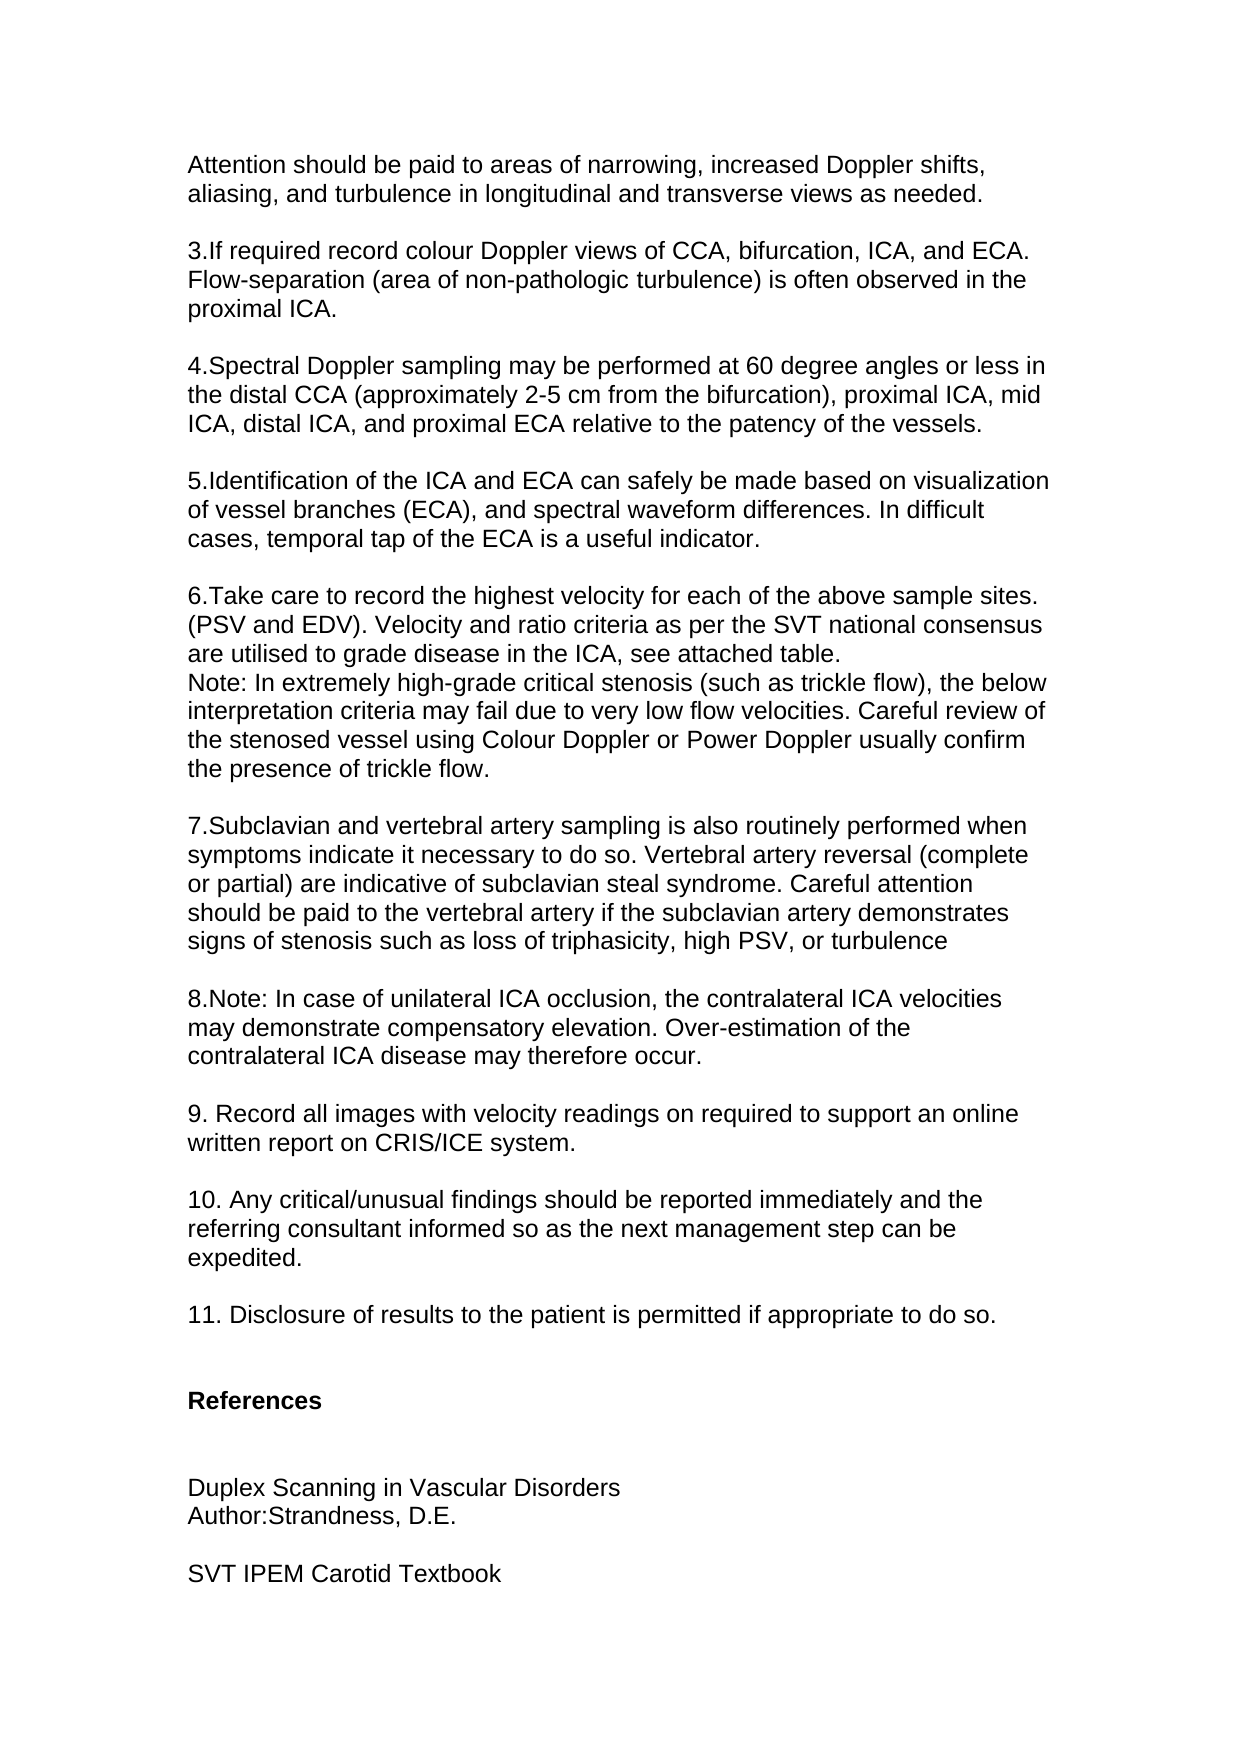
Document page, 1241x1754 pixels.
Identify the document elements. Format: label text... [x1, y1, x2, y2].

text Note: In extremely high-grade critical stenosis (such as trickle flow), the below interpretation criteria may fail due to very low flow velocities. Careful review of the stenosed vessel using Colour Doppler or Power Doppler usually confirm the presence of trickle flow. [187, 667, 1053, 782]
text 3.If required record colour Doppler views of CCA, bifurcation, ICA, and ECA. Flow-separation (area of non-pathologic turbulence) is often observed in the proximal ICA. 4.Spectral Doppler sampling may be performed at 60 degree angles or less in the distal CCA (approximately 2-5 cm from the bifurcation), proximal ICA, mid ICA, distal ICA, and proximal ECA relative to the patency of the vessels. [187, 236, 1053, 437]
text References [187, 1386, 1053, 1415]
text 11. Disclosure of results to the patient is permitted if appropriate to do so. [187, 1300, 1053, 1386]
text 10. Any critical/unusual findings should be reported immediately and the referring consultant informed so as the next management step can be expedited. [187, 1185, 1053, 1271]
text 9. Record all images with velocity readings on required to support an online written report on CRIS/ICE system. [187, 1099, 1053, 1156]
text 5.Identification of the ICA and ECA can safely be made based on visualization of vessel branches (ECA), and spectral waveform differences. In difficult cases, temporal tap of the ECA is a useful indicator. [187, 466, 1053, 552]
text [187, 150, 1053, 207]
text 8.Note: In case of unilateral ICA occlusion, the contralateral ICA velocities may demonstrate compensatory elevation. Over-estimation of the contralateral ICA disease may therefore occur. [187, 955, 1053, 1070]
text SVT IPEM Carotid Textbook [187, 1559, 1053, 1587]
text Duplex Scanning in Vascular Disorders Author:Strandness, D.E. [187, 1415, 1053, 1530]
text 6.Take care to record the highest velocity for each of the above sample sites. (PSV and EDV). Velocity and ratio criteria as per the SVT national consensus are utilised to grade disease in the ICA, see attached table. [187, 581, 1053, 667]
text 7.Subclavian and vertebral artery sampling is also routinely performed when symptoms indicate it necessary to do so. Vertebral artery reversal (complete or partial) are indicative of subclavian steal syndrome. Careful attention should be paid to the vertebral artery if the subclavian artery demonstrates signs of stenosis such as loss of triphasicity, high PSV, or turbulence [187, 811, 1053, 955]
